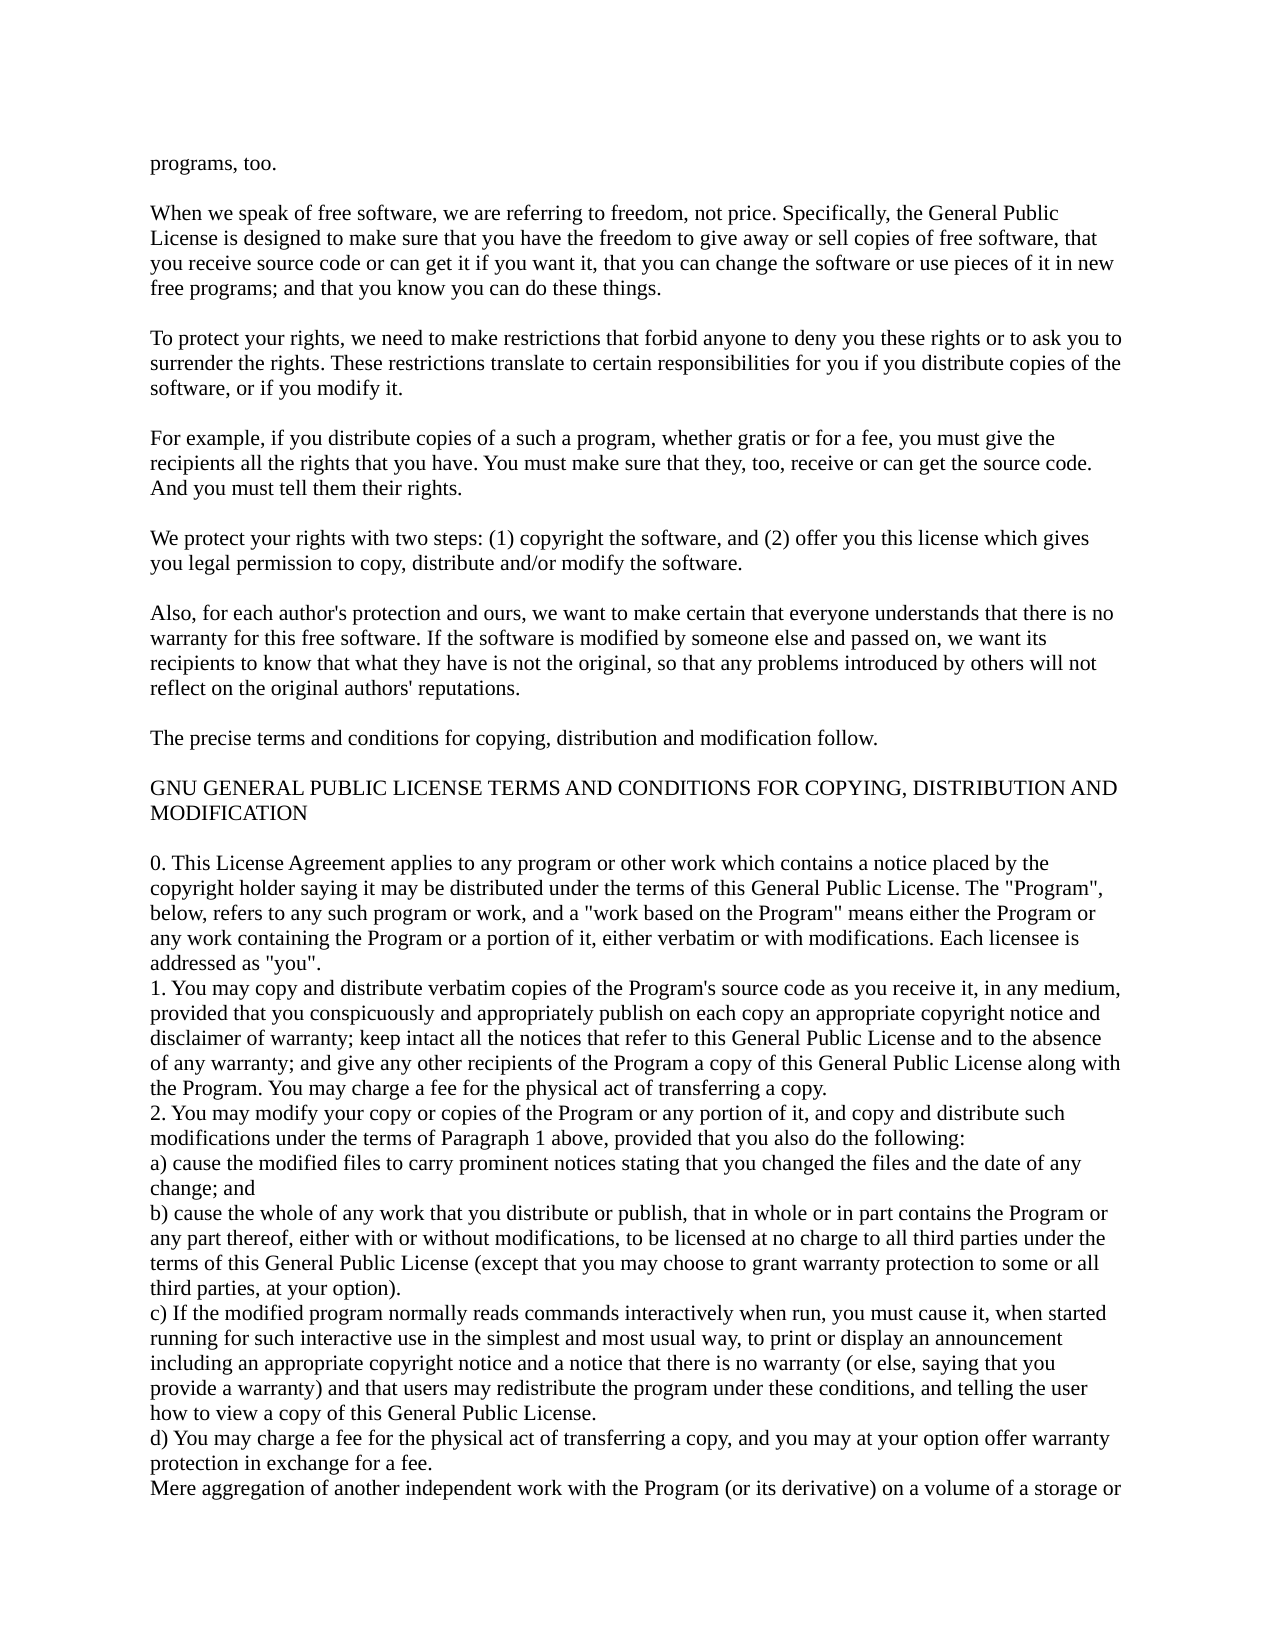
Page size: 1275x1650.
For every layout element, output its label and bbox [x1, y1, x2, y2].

text [150, 150, 1125, 1500]
